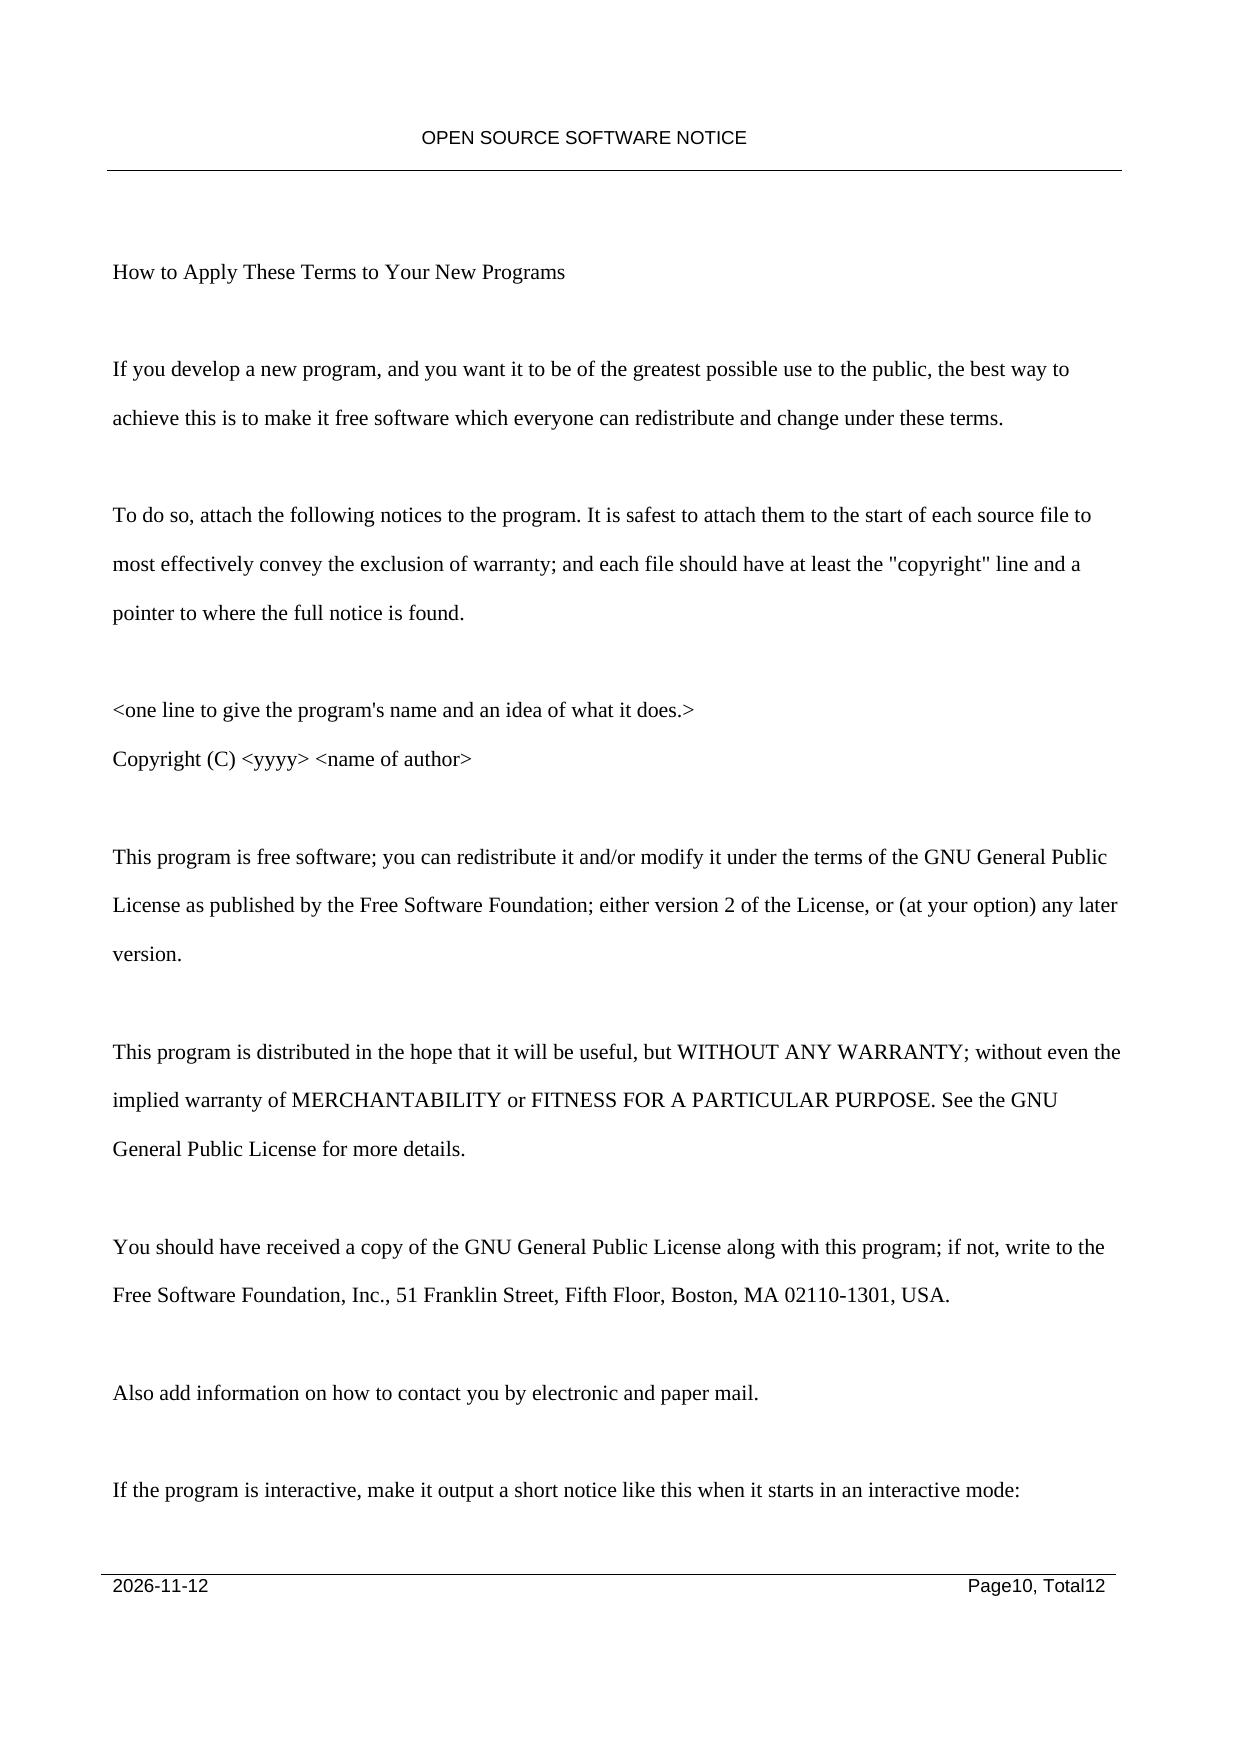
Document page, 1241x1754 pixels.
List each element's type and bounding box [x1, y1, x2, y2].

text [112, 206, 1128, 1506]
